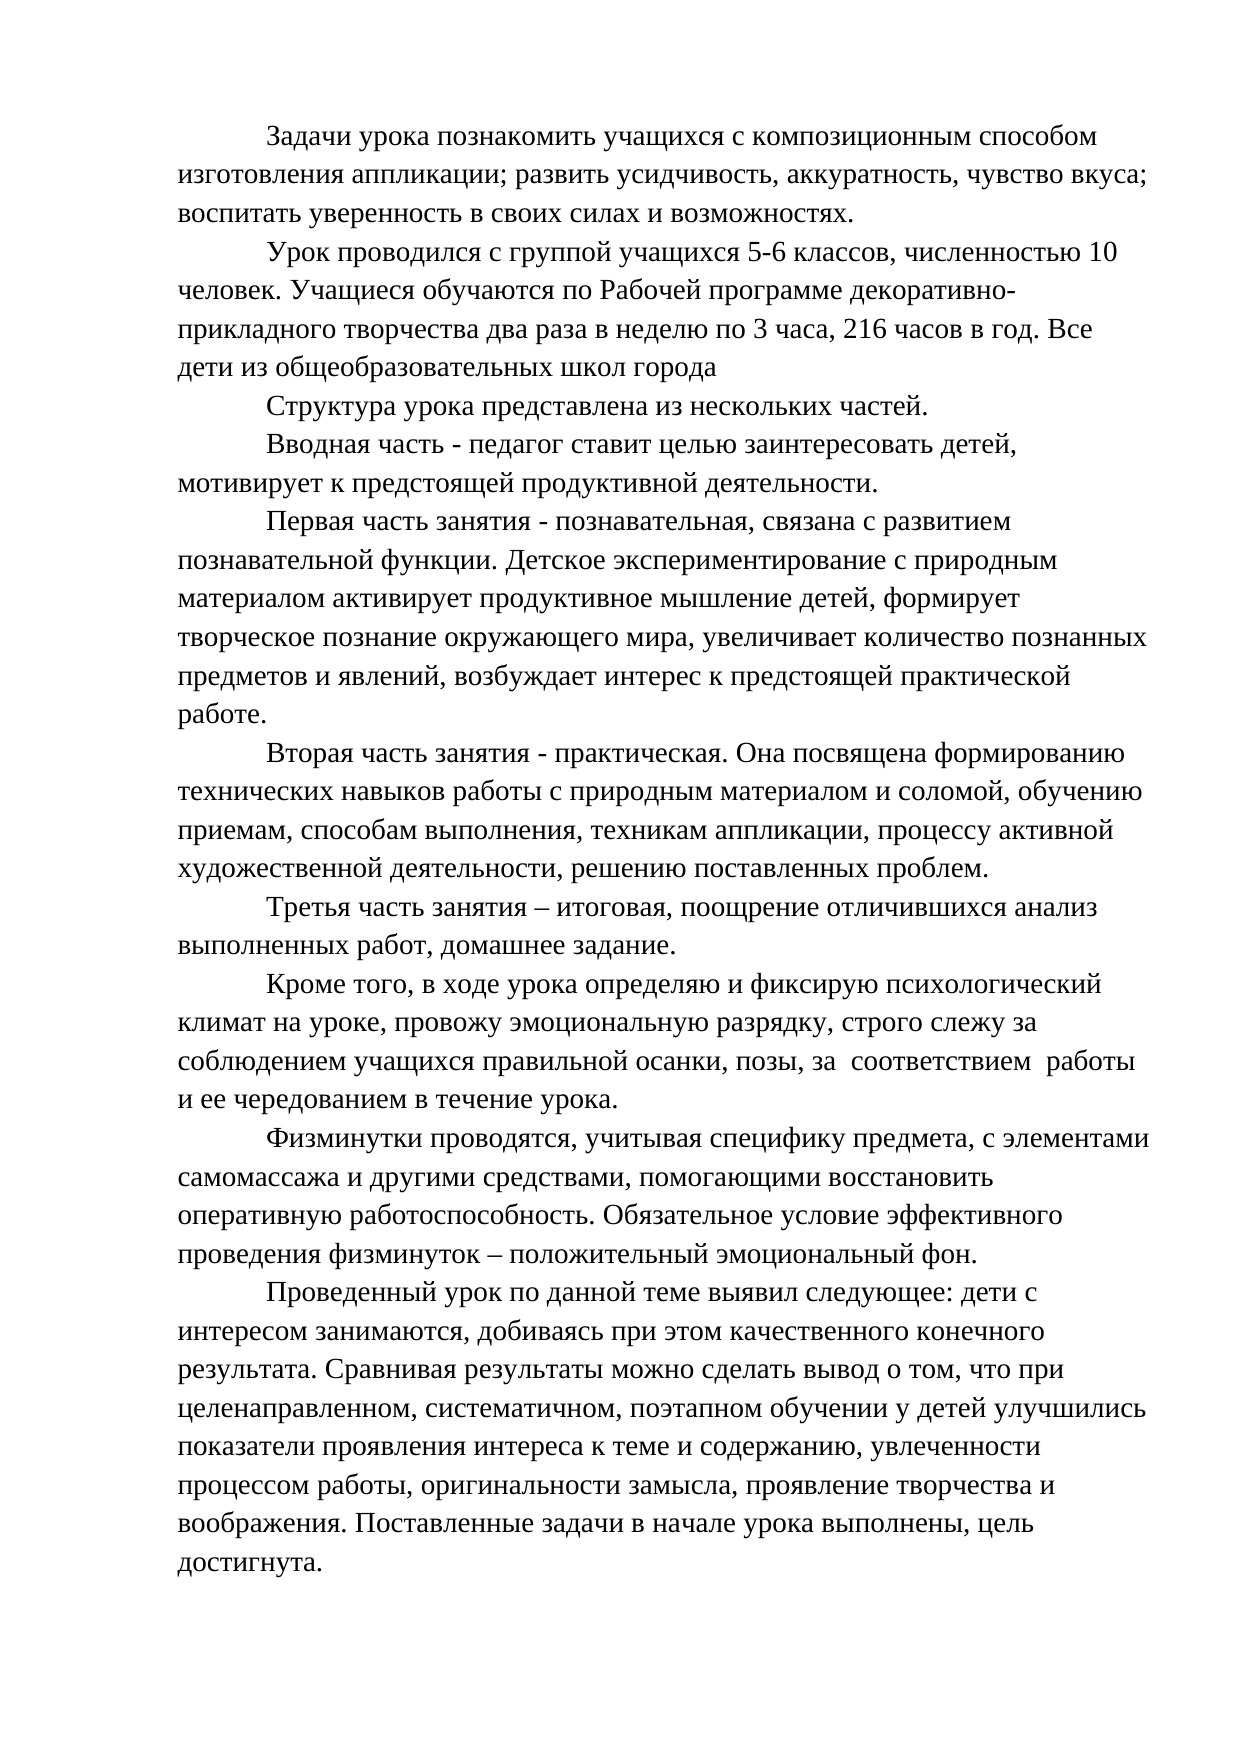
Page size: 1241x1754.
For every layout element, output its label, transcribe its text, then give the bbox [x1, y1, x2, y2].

text Третья часть занятия – итоговая, поощрение отличившихся анализ выполненных работ, домашнее задание. [177, 889, 1152, 961]
text Кроме того, в ходе урока определяю и фиксирую психологический климат на уроке, провожу эмоциональную разрядку, строго слежу за соблюдением учащихся правильной осанки, позы, за соответствием работы и ее чередованием в течение урока. [177, 966, 1152, 1115]
text Вторая часть занятия - практическая. Она посвящена формированию технических навыков работы с природным материалом и соломой, обучению приемам, способам выполнения, техникам аппликации, процессу активной художественной деятельности, решению поставленных проблем. [177, 735, 1152, 884]
text Первая часть занятия - познавательная, связана с развитием познавательной функции. Детское экспериментирование с природным материалом активирует продуктивное мышление детей, формирует творческое познание окружающего мира, увеличивает количество познанных предметов и явлений, возбуждает интерес к предстоящей практической работе. [177, 503, 1152, 730]
text Урок проводился с группой учащихся 5-6 классов, численностью 10 человек. Учащиеся обучаются по Рабочей программе декоративно-прикладного творчества два раза в неделю по 3 часа, 216 часов в год. Все дети из общеобразовательных школ города [177, 234, 1152, 383]
text Физминутки проводятся, учитывая специфику предмета, с элементами самомассажа и другими средствами, помогающими восстановить оперативную работоспособность. Обязательное условие эффективного проведения физминуток – положительный эмоциональный фон. [177, 1120, 1152, 1269]
text Структура урока представлена из нескольких частей. [177, 388, 1152, 421]
text Задачи урока познакомить учащихся с композиционным способом изготовления аппликации; развить усидчивость, аккуратность, чувство вкуса; воспитать уверенность в своих силах и возможностях. [177, 118, 1152, 229]
text Вводная часть - педагог ставит целью заинтересовать детей, мотивирует к предстоящей продуктивной деятельности. [177, 426, 1152, 498]
text Проведенный урок по данной теме выявил следующее: дети с интересом занимаются, добиваясь при этом качественного конечного результата. Сравнивая результаты можно сделать вывод о том, что при целенаправленном, систематичном, поэтапном обучении у детей улучшились показатели проявления интереса к теме и содержанию, увлеченности процессом работы, оригинальности замысла, проявление творчества и воображения. Поставленные задачи в начале урока выполнены, цель достигнута. [177, 1274, 1152, 1578]
